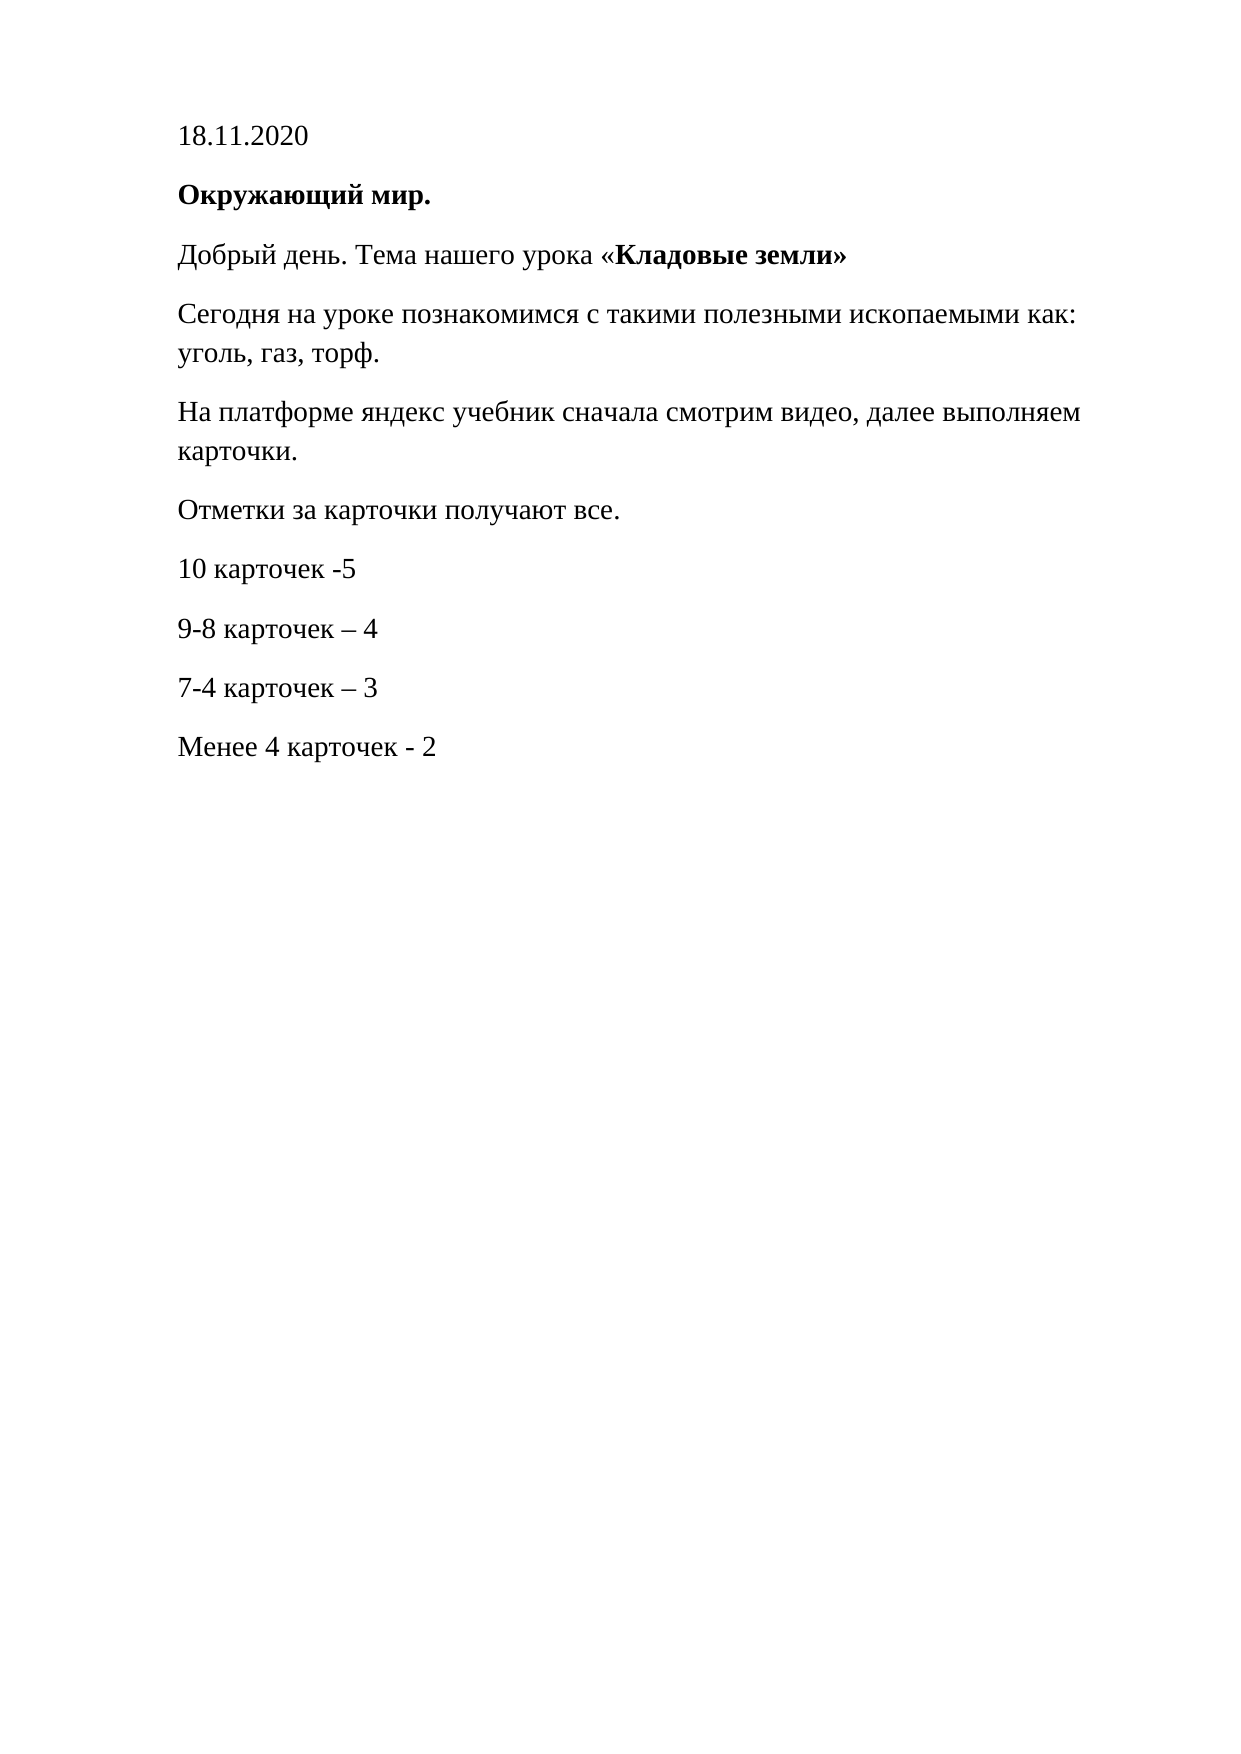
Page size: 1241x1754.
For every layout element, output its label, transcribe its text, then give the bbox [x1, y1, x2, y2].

text Отметки за карточки получают все. [177, 492, 1152, 526]
text Менее 4 карточек - 2 [177, 729, 1152, 763]
text 9-8 карточек – 4 [177, 611, 1152, 644]
text 18.11.2020 [177, 118, 1152, 152]
text 10 карточек -5 [177, 551, 1152, 585]
text На платформе яндекс учебник сначала смотрим видео, далее выполняем карточки. [177, 394, 1152, 466]
text Окружающий мир. [177, 177, 1152, 211]
text 7-4 карточек – 3 [177, 670, 1152, 704]
text Добрый день. Тема нашего урока «Кладовые земли» [177, 237, 1152, 270]
text Сегодня на уроке познакомимся с такими полезными ископаемыми как: уголь, газ, торф. [177, 296, 1152, 368]
